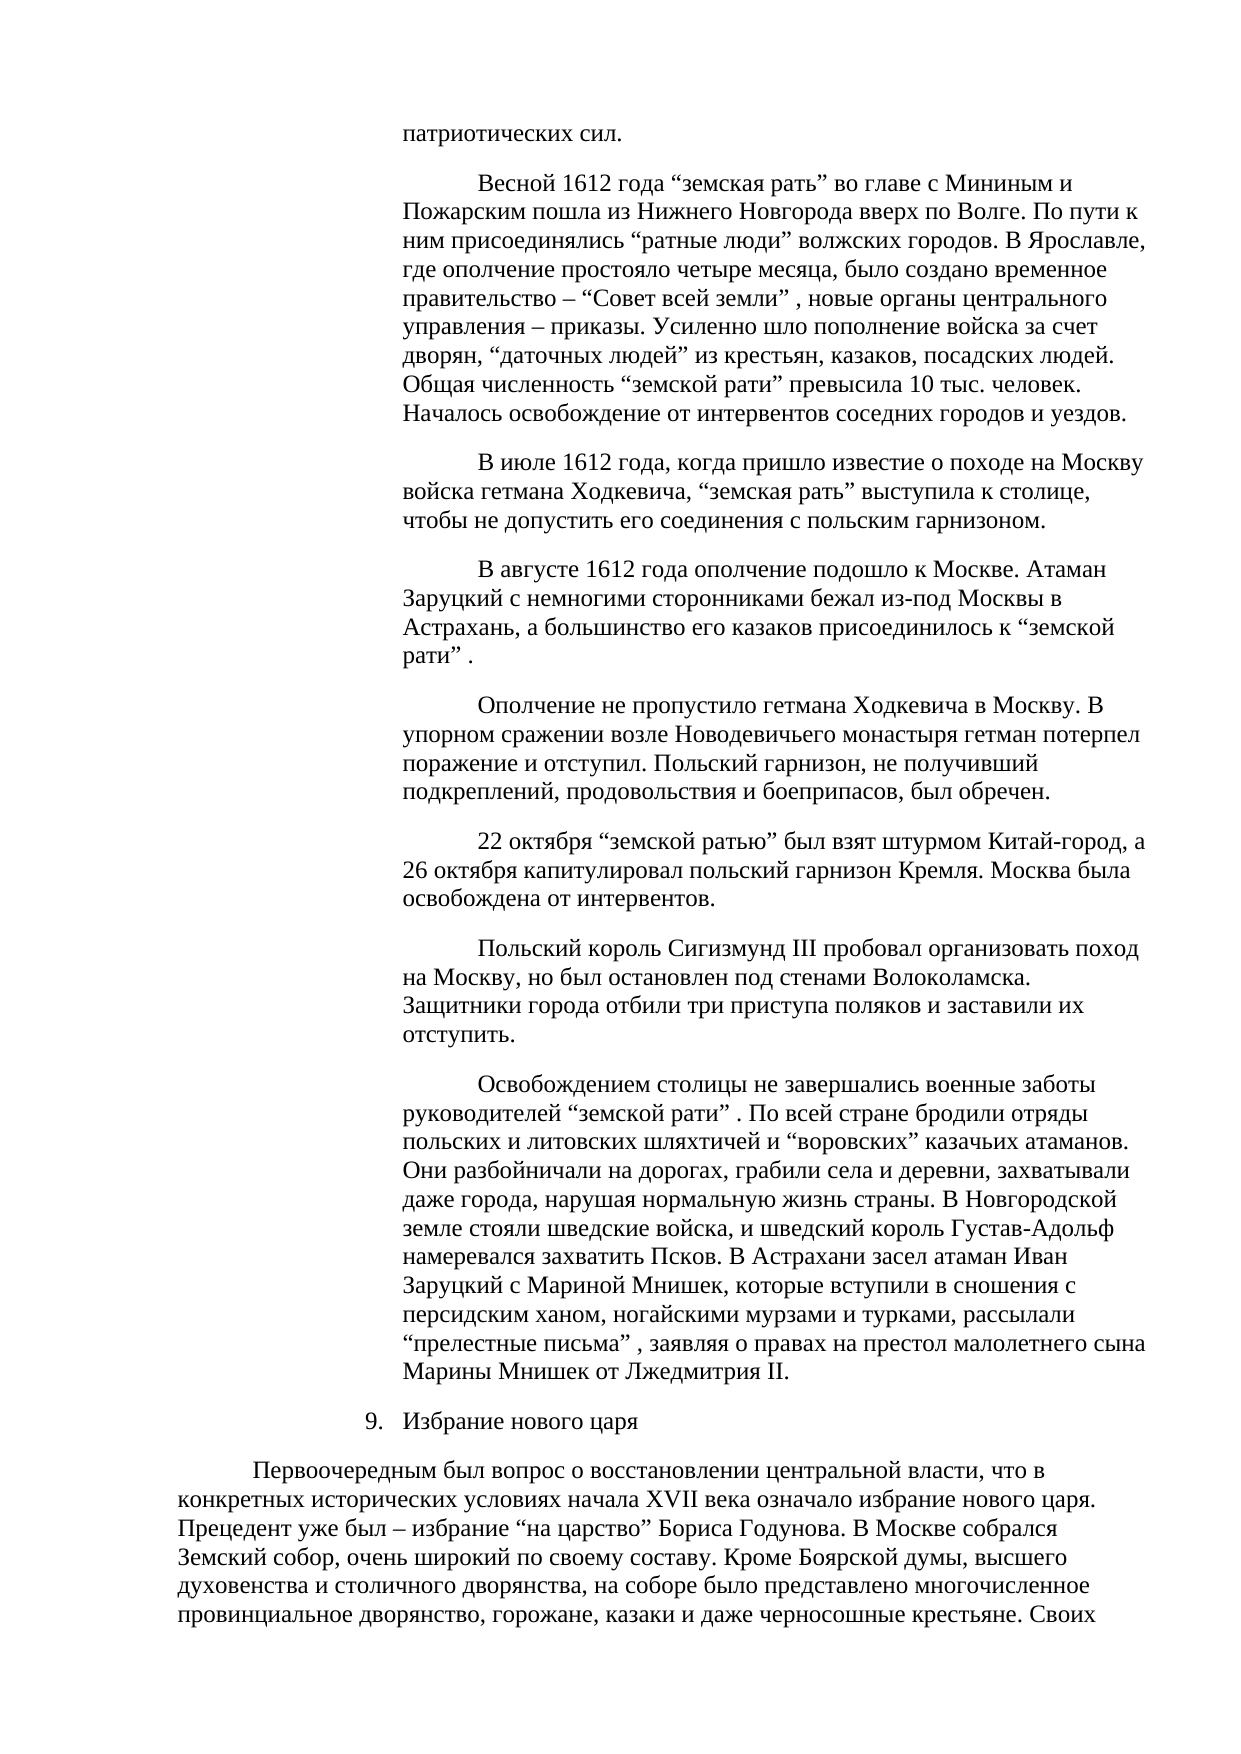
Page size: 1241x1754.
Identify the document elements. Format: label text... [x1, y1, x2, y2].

text Ополчение не пропустило гетмана Ходкевича в Москву. В упорном сражении возле Новодевичьего монастыря гетман потерпел поражение и отступил. Польский гарнизон, не получивший подкреплений, продовольствия и боеприпасов, был обречен. [402, 690, 1152, 805]
text В июле 1612 года, когда пришло известие о походе на Москву войска гетмана Ходкевича, “земская рать” выступила к столице, чтобы не допустить его соединения с польским гарнизоном. [402, 447, 1152, 533]
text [177, 1456, 1152, 1628]
text 22 октября “земской ратью” был взят штурмом Китай-город, а 26 октября капитулировал польский гарнизон Кремля. Москва была освобождена от интервентов. [402, 826, 1152, 912]
text Весной 1612 года “земская рать” во главе с Мининым и Пожарским пошла из Нижнего Новгорода вверх по Волге. По пути к ним присоединялись “ратные люди” волжских городов. В Ярославле, где ополчение простояло четыре месяца, было создано временное правительство – “Совет всей земли” , новые органы центрального управления – приказы. Усиленно шло пополнение войска за счет дворян, “даточных людей” из крестьян, казаков, посадских людей. Общая численность “земской рати” превысила 10 тыс. человек. Началось освобождение от интервентов соседних городов и уездов. [402, 168, 1152, 426]
text В августе 1612 года ополчение подошло к Москве. Атаман Заруцкий с немногими сторонниками бежал из-под Москвы в Астрахань, а большинство его казаков присоединилось к “земской рати” . [402, 554, 1152, 669]
text Польский король Сигизмунд III пробовал организовать поход на Москву, но был остановлен под стенами Волоколамска. Защитники города отбили три приступа поляков и заставили их отступить. [402, 933, 1152, 1048]
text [402, 118, 1152, 147]
text Освобождением столицы не завершались военные заботы руководителей “земской рати” . По всей стране бродили отряды польских и литовских шляхтичей и “воровских” казачьих атаманов. Они разбойничали на дорогах, грабили села и деревни, захватывали даже города, нарушая нормальную жизнь страны. В Новгородской земле стояли шведские войска, и шведский король Густав-Адольф намеревался захватить Псков. В Астрахани засел атаман Иван Заруцкий с Мариной Мнишек, которые вступили в сношения с персидским ханом, ногайскими мурзами и турками, рассылали “прелестные письма” , заявляя о правах на престол малолетнего сына Марины Мнишек от Лжедмитрия II. [402, 1069, 1152, 1385]
list Избрание нового царя [365, 1406, 1152, 1435]
